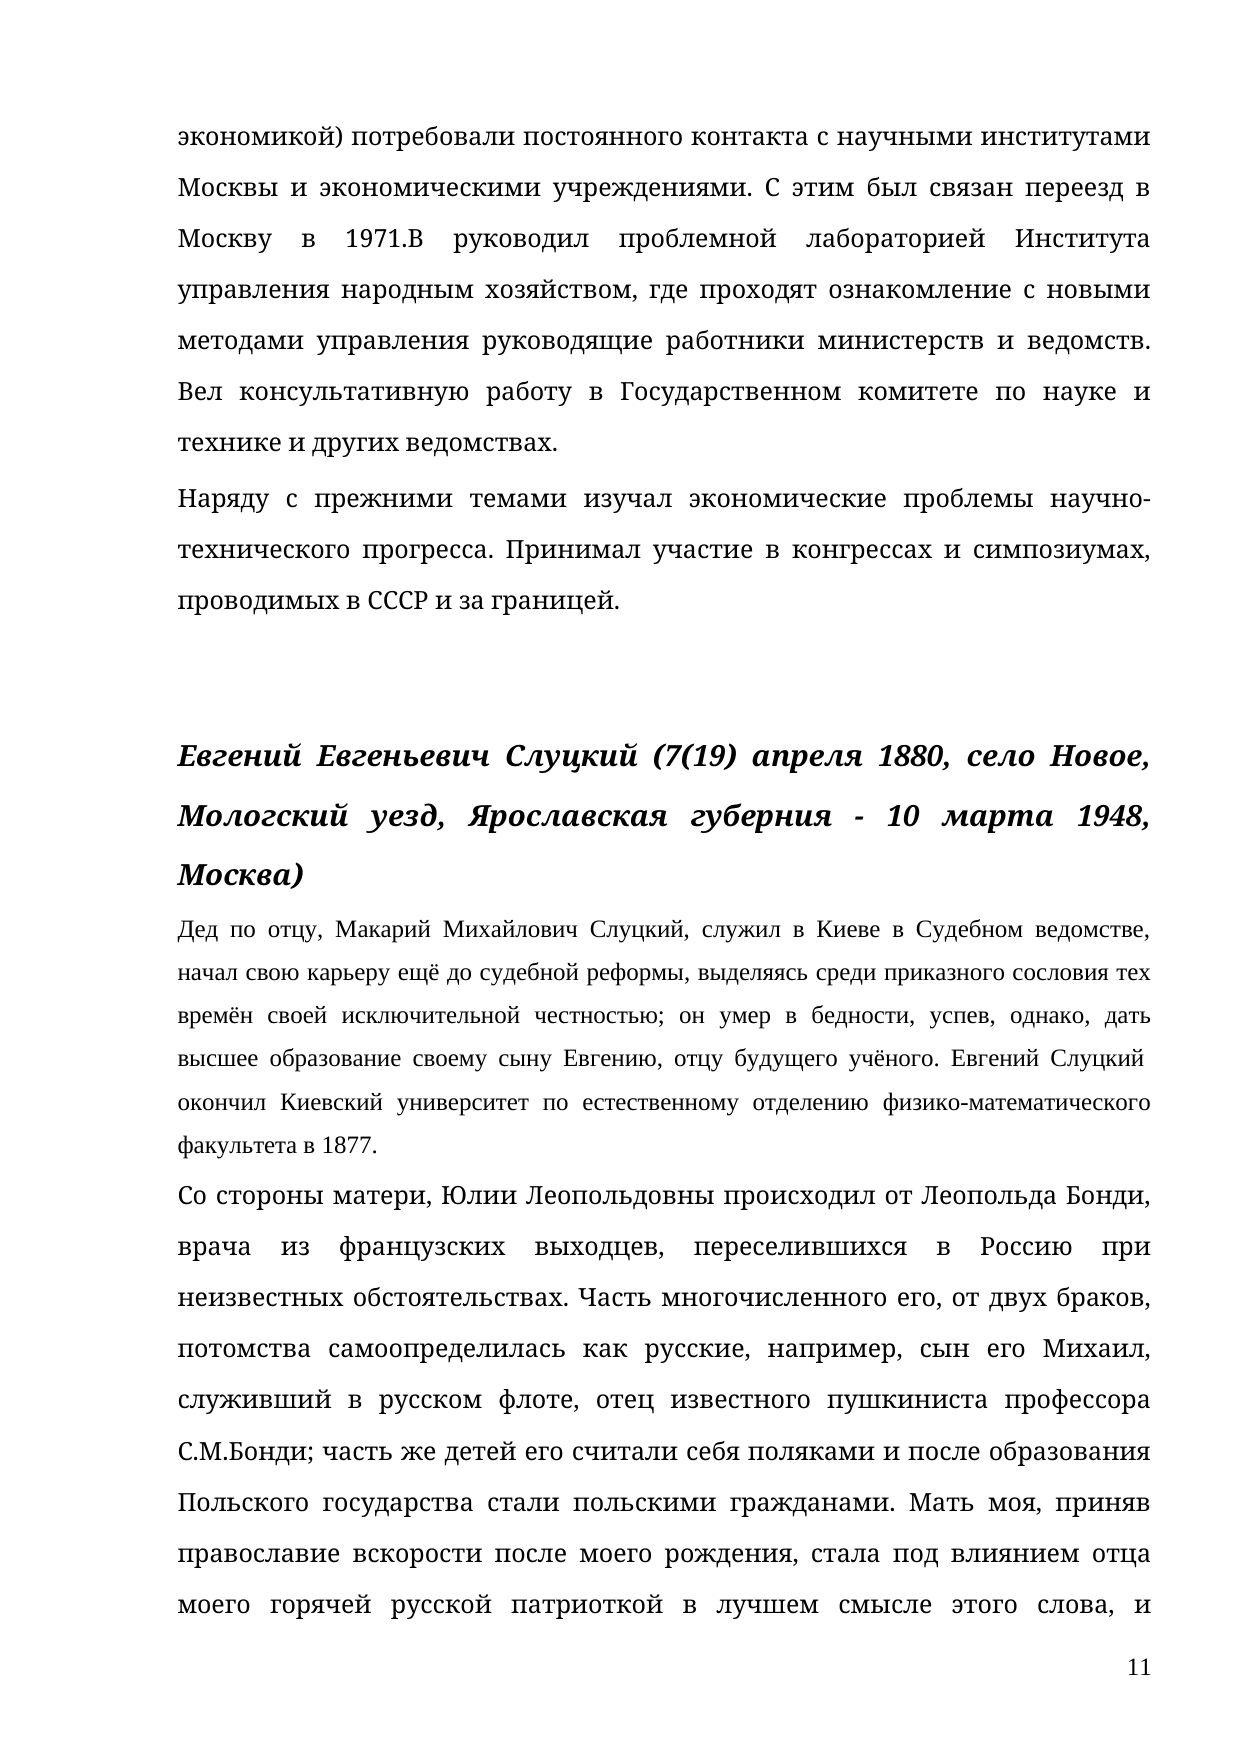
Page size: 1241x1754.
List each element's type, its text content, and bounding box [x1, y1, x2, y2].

text Дед по отцу, Макарий Михайлович Слуцкий, служил в Киеве в Судебном ведомстве, начал свою карьеру ещё до судебной реформы, выделяясь среди приказного сословия тех времён своей исключительной честностью; он умер в бедности, успев, однако, дать высшее образование своему сыну Евгению, отцу будущего учёного. Евгений Слуцкий окончил Киевский университет по естественному отделению физико-математического факультета в 1877. [177, 914, 1152, 1158]
text Наряду с прежними темами изучал экономические проблемы научно-технического прогресса. Принимал участие в конгрессах и симпозиумах, проводимых в СССР и за границей. [177, 481, 1152, 617]
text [177, 1178, 1152, 1620]
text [177, 118, 1152, 458]
text Евгений Евгеньевич Слуцкий (7(19) апреля 1880, село Новое, Мологский уезд, Ярославская губерния - 10 марта 1948, Москва) [177, 736, 1152, 894]
